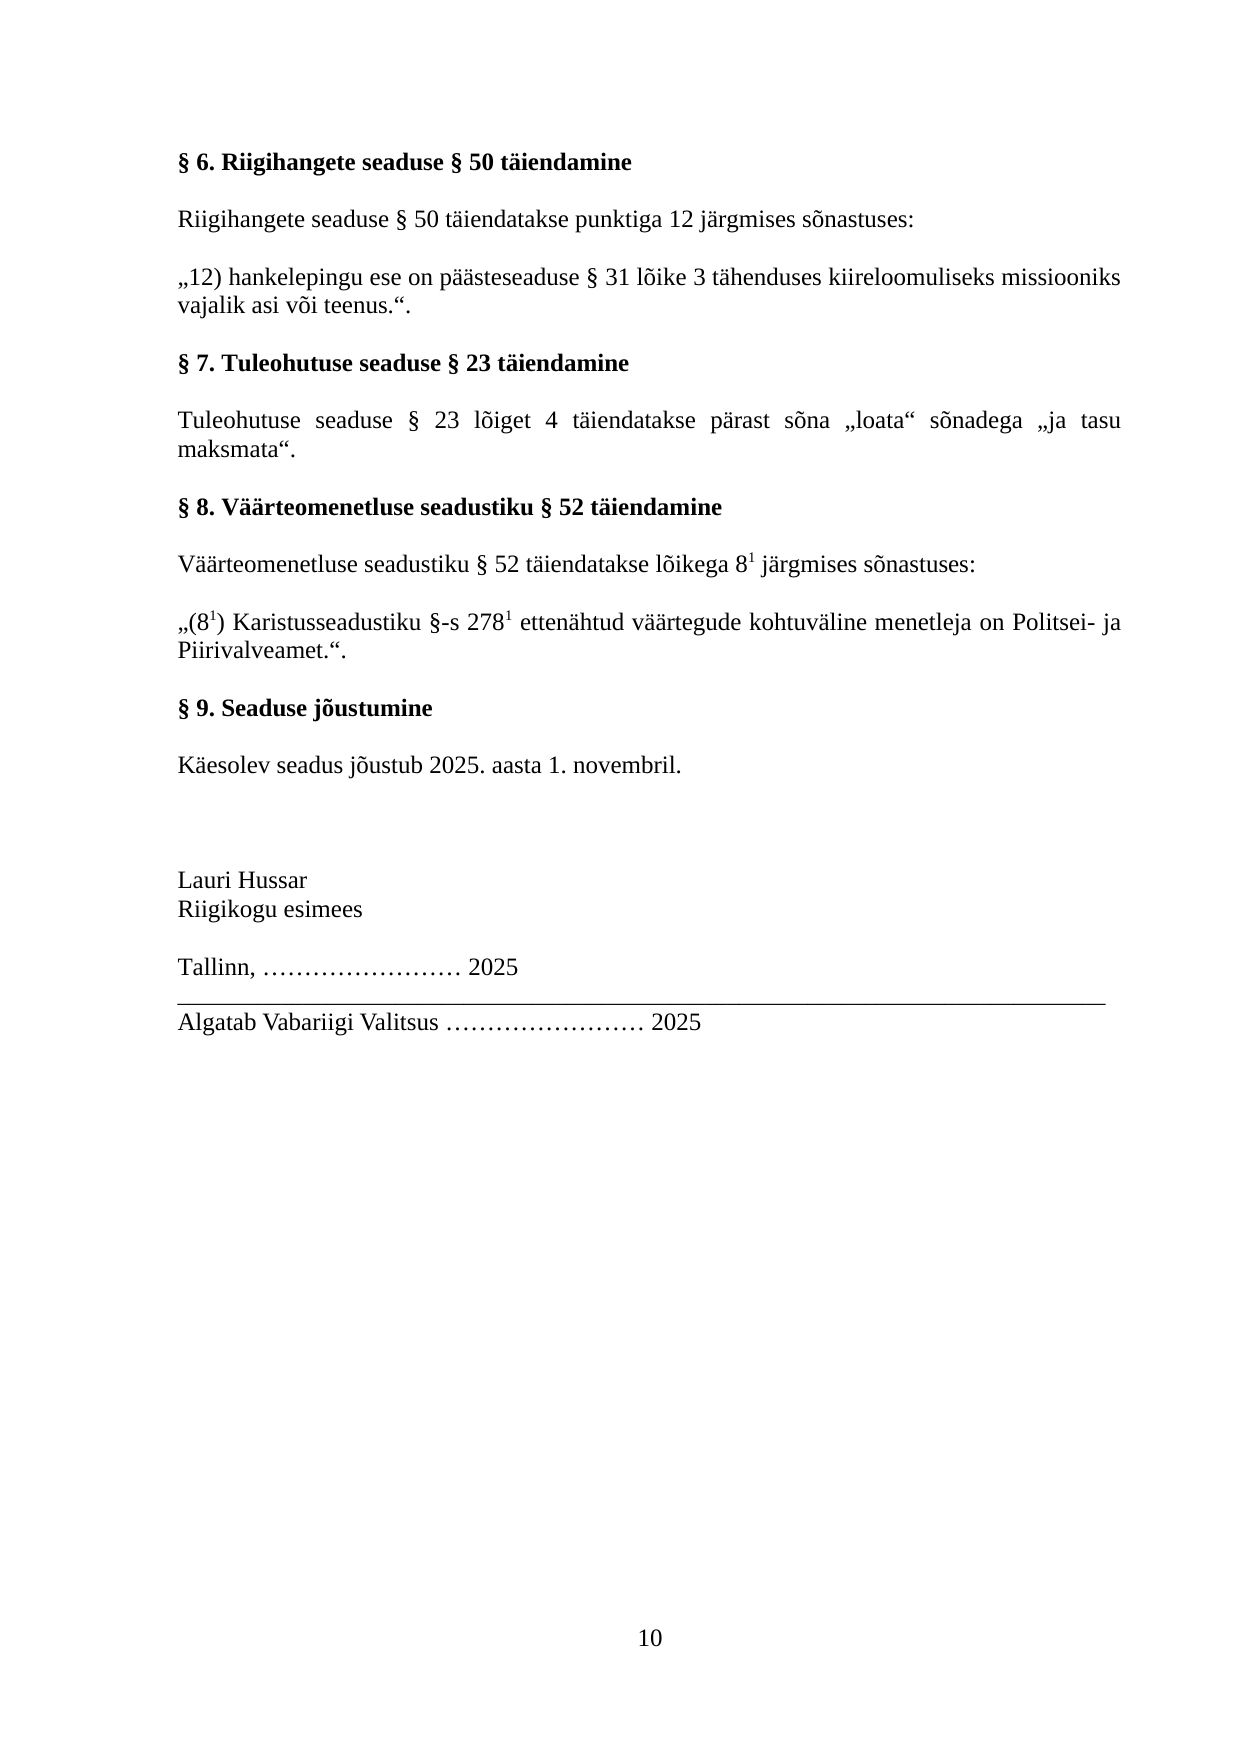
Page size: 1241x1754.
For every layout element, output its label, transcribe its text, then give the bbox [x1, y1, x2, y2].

text Riigikogu esimees [177, 894, 1122, 923]
text Riigihangete seaduse § 50 täiendatakse punktiga 12 järgmises sõnastuses: [177, 204, 1122, 233]
text § 7. Tuleohutuse seaduse § 23 täiendamine [177, 348, 1122, 377]
text § 9. Seaduse jõustumine [177, 693, 1122, 722]
text „(81) Karistusseadustiku §-s 2781 ettenähtud väärtegude kohtuväline menetleja on Politsei- ja Piirivalveamet.“. [177, 607, 1122, 664]
text Käesolev seadus jõustub 2025. aasta 1. novembril. [177, 751, 1122, 779]
text _________________________________________________________________________________ [177, 981, 1122, 1007]
text Lauri Hussar [177, 866, 1122, 894]
text § 8. Väärteomenetluse seadustiku § 52 täiendamine [177, 492, 1122, 521]
text Väärteomenetluse seadustiku § 52 täiendatakse lõikega 81 järgmises sõnastuses: [177, 549, 1122, 578]
text „12) hankelepingu ese on päästeseaduse § 31 lõike 3 tähenduses kiireloomuliseks missiooniks vajalik asi või teenus.“. [177, 262, 1122, 319]
text § 6. Riigihangete seaduse § 50 täiendamine [177, 147, 1122, 176]
text Algatab Vabariigi Valitsus …………………… 2025 [177, 1007, 1122, 1036]
text Tuleohutuse seaduse § 23 lõiget 4 täiendatakse pärast sõna „loata“ sõnadega „ja tasu maksmata“. [177, 406, 1122, 463]
text Tallinn, …………………… 2025 [177, 952, 1122, 981]
